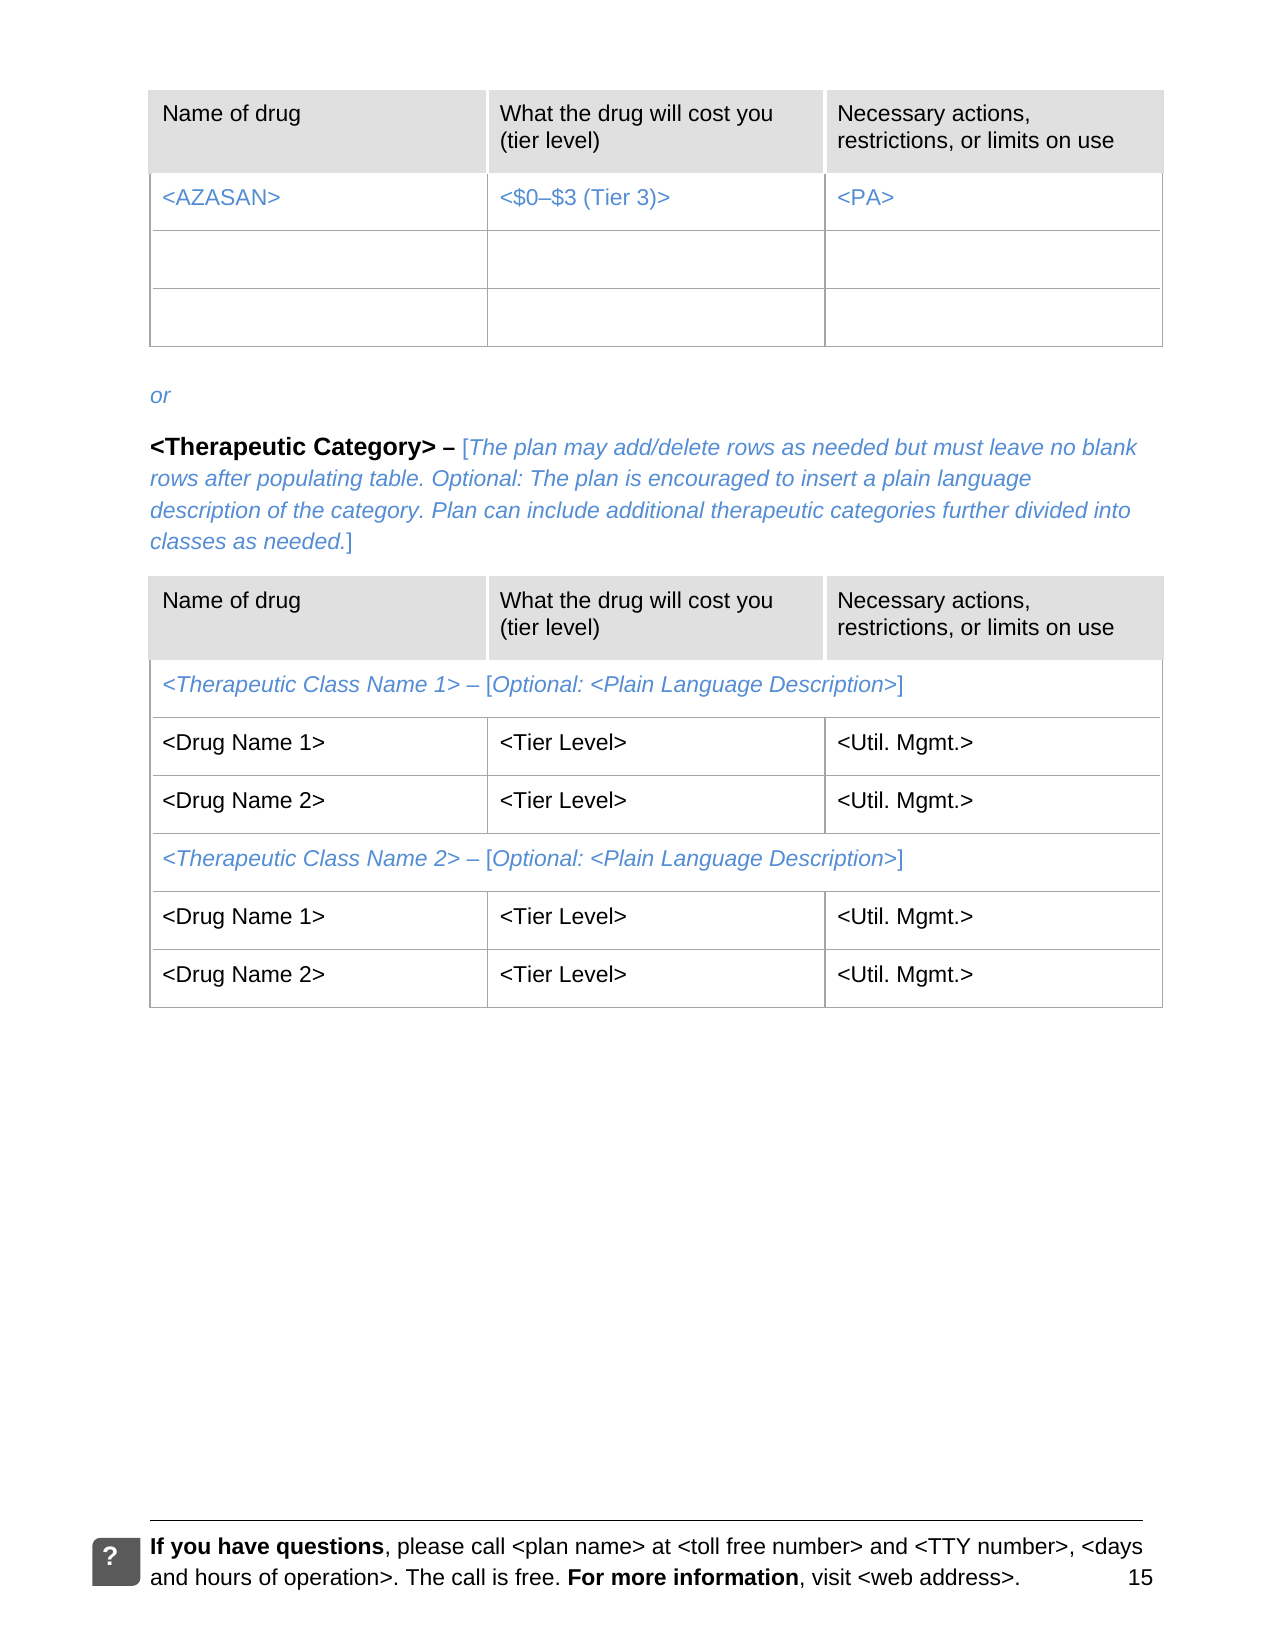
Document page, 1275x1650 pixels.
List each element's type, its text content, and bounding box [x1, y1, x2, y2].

table_cell [488, 231, 824, 288]
table_header Name of drug [152, 90, 486, 173]
table_cell <Drug Name 2> [151, 775, 487, 833]
table_header What the drug will cost you (tier level) [489, 90, 823, 173]
table_cell <Util. Mgmt.> [826, 891, 1162, 949]
table_cell <Util. Mgmt.> [826, 717, 1162, 775]
table_cell <Tier Level> [488, 892, 824, 949]
table_cell <Util. Mgmt.> [826, 775, 1162, 833]
table_header Necessary actions, restrictions, or limits on use [827, 90, 1161, 173]
table_cell [151, 230, 487, 288]
table_cell <Therapeutic Class Name 2> – [Optional: <Plain Language Description>] [151, 833, 1162, 891]
table_cell <Drug Name 2> [151, 949, 487, 1007]
table_cell <PA> [826, 174, 1162, 230]
table_cell [151, 288, 487, 346]
table_cell <Util. Mgmt.> [826, 949, 1162, 1007]
table_cell <Drug Name 1> [151, 891, 487, 949]
table_cell <Therapeutic Class Name 1> – [Optional: <Plain Language Description>] [151, 660, 1162, 717]
text <Therapeutic Category> – [The plan may add/delete rows as needed but must leave no blank rows after populating table. Optional: The plan is encouraged to insert a plain language description of the category. Plan can include additional therapeutic categories further divided into classes as needed.] [150, 431, 1143, 556]
table_cell <Drug Name 1> [151, 717, 487, 775]
table_header Name of drug [152, 576, 486, 660]
table_cell <Tier Level> [488, 776, 824, 833]
table_cell [826, 288, 1162, 346]
table_cell <AZASAN> [151, 174, 487, 230]
table_header What the drug will cost you (tier level) [489, 576, 823, 660]
table_cell <Tier Level> [488, 718, 824, 775]
table_cell <Tier Level> [488, 950, 824, 1007]
table_cell <$0–$3 (Tier 3)> [488, 174, 824, 230]
table_cell [826, 230, 1162, 288]
table_cell [488, 289, 824, 346]
text or [150, 378, 1143, 410]
table_header Necessary actions, restrictions, or limits on use [827, 576, 1161, 660]
